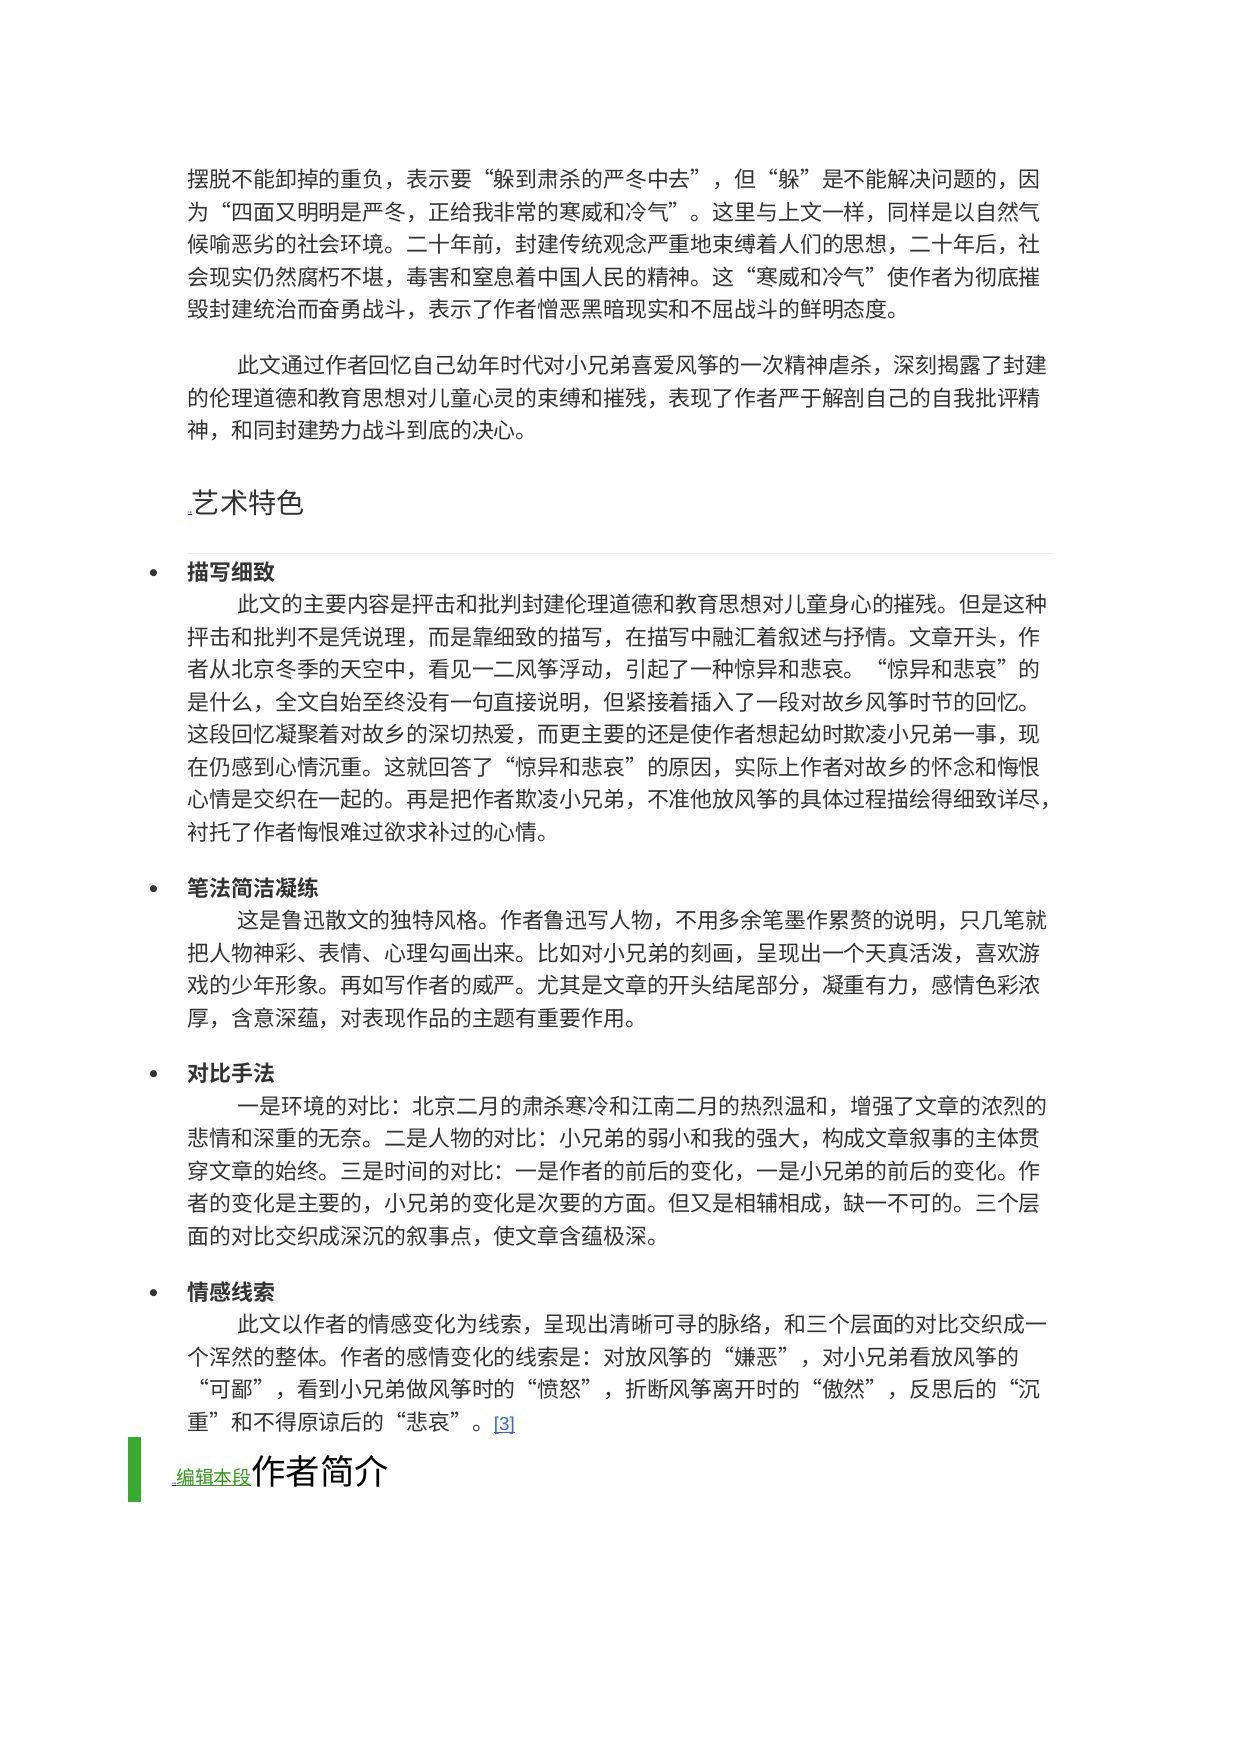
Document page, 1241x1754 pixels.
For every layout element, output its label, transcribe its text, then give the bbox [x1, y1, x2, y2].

list 笔法简洁凝练 [150, 870, 1053, 903]
list 对比手法 [150, 1056, 1053, 1088]
text 折叠艺术特色 [187, 469, 1053, 554]
text 折叠编辑本段作者简介 [141, 1437, 1053, 1502]
text 此文的主要内容是抨击和批判封建伦理道德和教育思想对儿童身心的摧残。但是这种抨击和批判不是凭说理，而是靠细致的描写，在描写中融汇着叙述与抒情。文章开头，作者从北京冬季的天空中，看见一二风筝浮动，引起了一种惊异和悲哀。“惊异和悲哀”的是什么，全文自始至终没有一句直接说明，但紧接着插入了一段对故乡风筝时节的回忆。这段回忆凝聚着对故乡的深切热爱，而更主要的还是使作者想起幼时欺凌小兄弟一事，现在仍感到心情沉重。这就回答了“惊异和悲哀”的原因，实际上作者对故乡的怀念和悔恨心情是交织在一起的。再是把作者欺凌小兄弟，不准他放风筝的具体过程描绘得细致详尽，衬托了作者悔恨难过欲求补过的心情。 [187, 587, 1053, 847]
text 此文通过作者回忆自己幼年时代对小兄弟喜爱风筝的一次精神虐杀，深刻揭露了封建的伦理道德和教育思想对儿童心灵的束缚和摧残，表现了作者严于解剖自己的自我批评精神，和同封建势力战斗到底的决心。 [187, 348, 1053, 445]
text 一是环境的对比：北京二月的肃杀寒冷和江南二月的热烈温和，增强了文章的浓烈的悲情和深重的无奈。二是人物的对比：小兄弟的弱小和我的强大，构成文章叙事的主体贯穿文章的始终。三是时间的对比：一是作者的前后的变化，一是小兄弟的前后的变化。作者的变化是主要的，小兄弟的变化是次要的方面。但又是相辅相成，缺一不可的。三个层面的对比交织成深沉的叙事点，使文章含蕴极深。 [187, 1088, 1053, 1251]
list 情感线索 [150, 1274, 1053, 1307]
text 这是鲁迅散文的独特风格。作者鲁迅写人物，不用多余笔墨作累赘的说明，只几笔就把人物神彩、表情、心理勾画出来。比如对小兄弟的刻画，呈现出一个天真活泼，喜欢游戏的少年形象。再如写作者的威严。尤其是文章的开头结尾部分，凝重有力，感情色彩浓厚，含意深蕴，对表现作品的主题有重要作用。 [187, 903, 1053, 1033]
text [187, 162, 1053, 324]
list 描写细致 [150, 554, 1053, 587]
text 此文以作者的情感变化为线索，呈现出清晰可寻的脉络，和三个层面的对比交织成一个浑然的整体。作者的感情变化的线索是：对放风筝的“嫌恶”，对小兄弟看放风筝的“可鄙”，看到小兄弟做风筝时的“愤怒”，折断风筝离开时的“傲然”，反思后的“沉重”和不得原谅后的“悲哀”。[3] [187, 1307, 1053, 1437]
